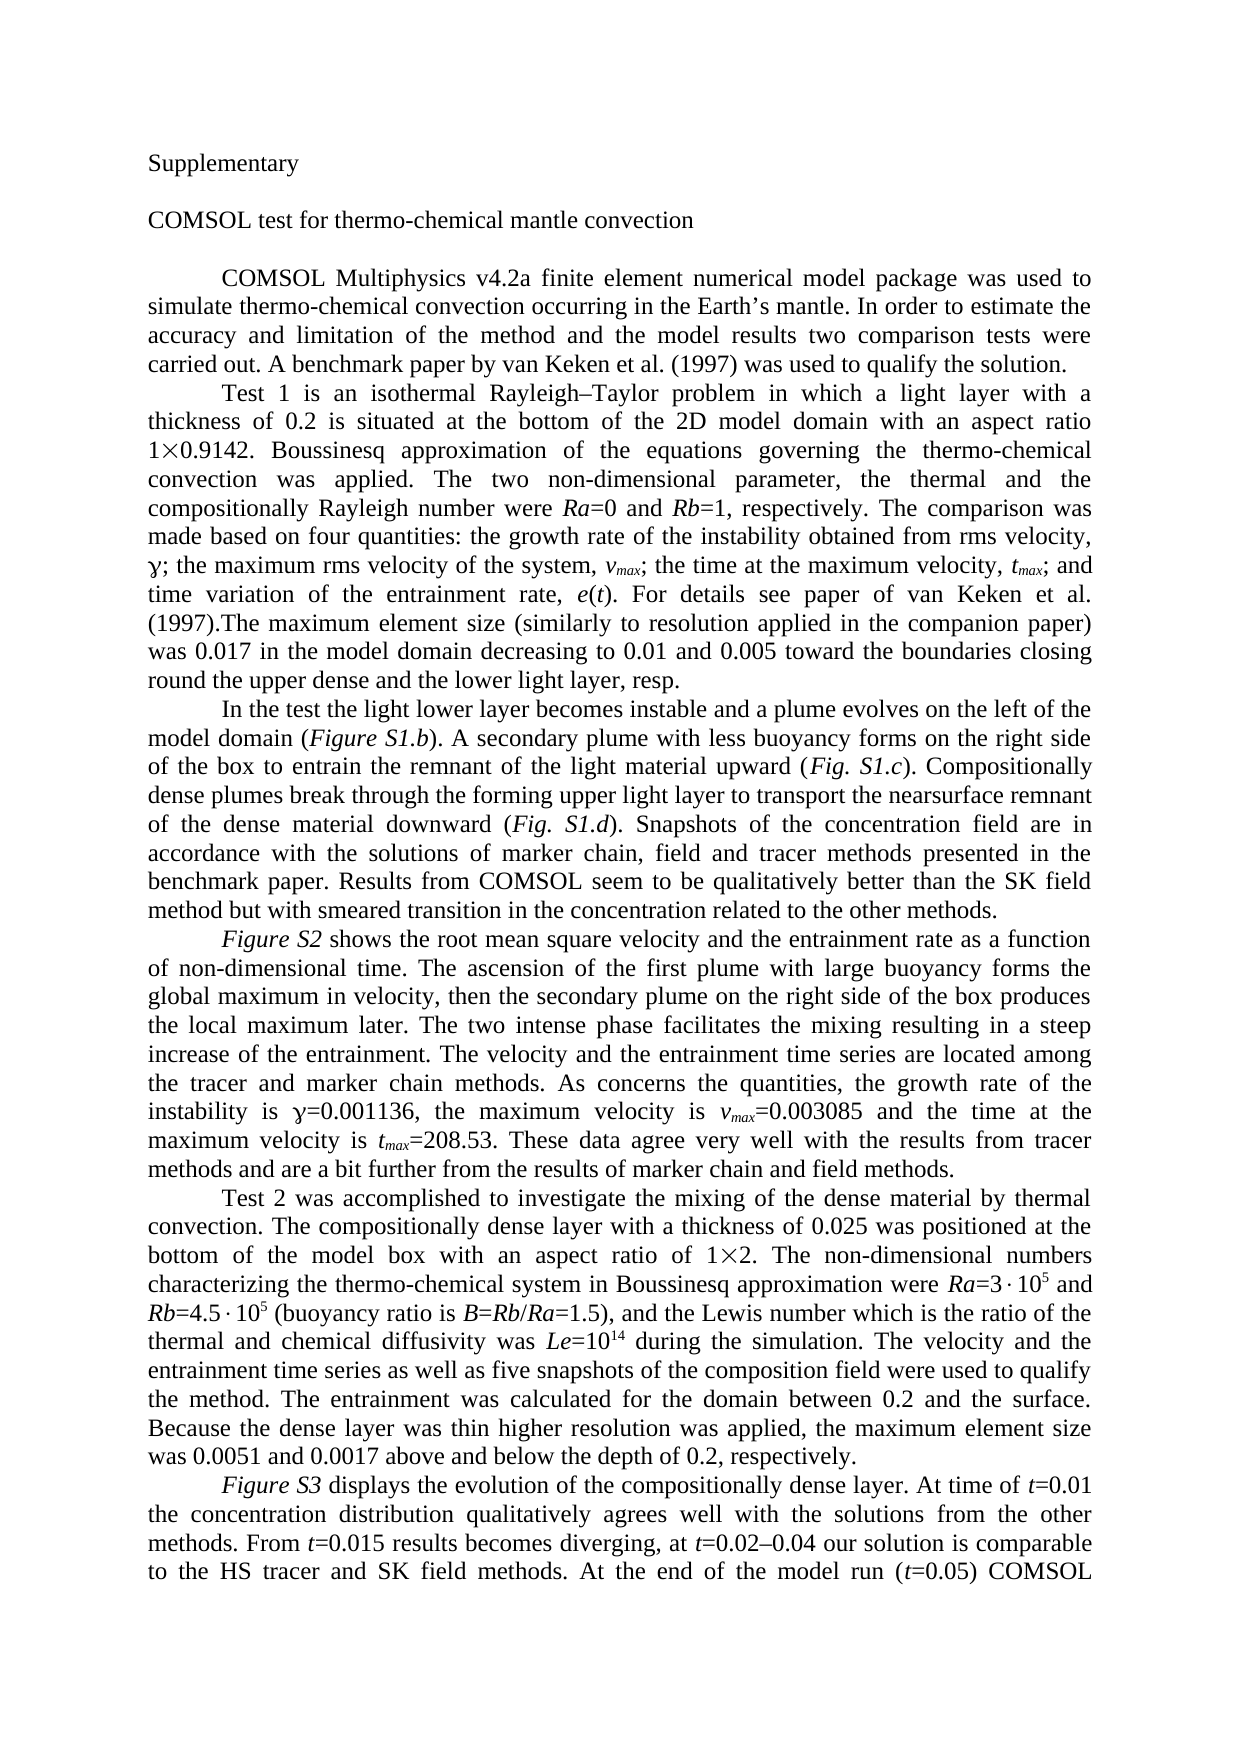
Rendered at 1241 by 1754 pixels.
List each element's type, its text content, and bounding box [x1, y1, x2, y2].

text Figure S2 shows the root mean square velocity and the entrainment rate as a function of non-dimensional time. The ascension of the first plume with large buoyancy forms the global maximum in velocity, then the secondary plume on the right side of the box produces the local maximum later. The two intense phase facilitates the mixing resulting in a steep increase of the entrainment. The velocity and the entrainment time series are located among the tracer and marker chain methods. As concerns the quantities, the growth rate of the instability is =0.001136, the maximum velocity is vmax=0.003085 and the time at the maximum velocity is tmax=208.53. These data agree very well with the results from tracer methods and are a bit further from the results of marker chain and field methods. [148, 924, 1093, 1183]
text COMSOL Multiphysics v4.2a finite element numerical model package was used to simulate thermo-chemical convection occurring in the Earth’s mantle. In order to estimate the accuracy and limitation of the method and the model results two comparison tests were carried out. A benchmark paper by van Keken et al. (1997) was used to qualify the solution. [148, 263, 1093, 378]
text Test 1 is an isothermal Rayleigh–Taylor problem in which a light layer with a thickness of 0.2 is situated at the bottom of the 2D model domain with an aspect ratio 10.9142. Boussinesq approximation of the equations governing the thermo-chemical convection was applied. The two non-dimensional parameter, the thermal and the compositionally Rayleigh number were Ra=0 and Rb=1, respectively. The comparison was made based on four quantities: the growth rate of the instability obtained from rms velocity, ; the maximum rms velocity of the system, vmax; the time at the maximum velocity, tmax; and time variation of the entrainment rate, e(t). For details see paper of van Keken et al. (1997).The maximum element size (similarly to resolution applied in the companion paper) was 0.017 in the model domain decreasing to 0.01 and 0.005 toward the boundaries closing round the upper dense and the lower light layer, resp. [148, 378, 1093, 694]
text Test 2 was accomplished to investigate the mixing of the dense material by thermal convection. The compositionally dense layer with a thickness of 0.025 was positioned at the bottom of the model box with an aspect ratio of 12. The non-dimensional numbers characterizing the thermo-chemical system in Boussinesq approximation were Ra=3105 and Rb=4.5105 (buoyancy ratio is B=Rb/Ra=1.5), and the Lewis number which is the ratio of the thermal and chemical diffusivity was Le=1014 during the simulation. The velocity and the entrainment time series as well as five snapshots of the composition field were used to qualify the method. The entrainment was calculated for the domain between 0.2 and the surface. Because the dense layer was thin higher resolution was applied, the maximum element size was 0.0051 and 0.0017 above and below the depth of 0.2, respectively. [148, 1183, 1093, 1470]
text In the test the light lower layer becomes instable and a plume evolves on the left of the model domain (Figure S1.b). A secondary plume with less buoyancy forms on the right side of the box to entrain the remnant of the light material upward (Fig. S1.c). Compositionally dense plumes break through the forming upper light layer to transport the nearsurface remnant of the dense material downward (Fig. S1.d). Snapshots of the concentration field are in accordance with the solutions of marker chain, field and tracer methods presented in the benchmark paper. Results from COMSOL seem to be qualitatively better than the SK field method but with smeared transition in the concentration related to the other methods. [148, 694, 1093, 924]
text Supplementary [148, 148, 1093, 176]
text COMSOL test for thermo-chemical mantle convection [148, 205, 1093, 234]
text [148, 1470, 1093, 1585]
